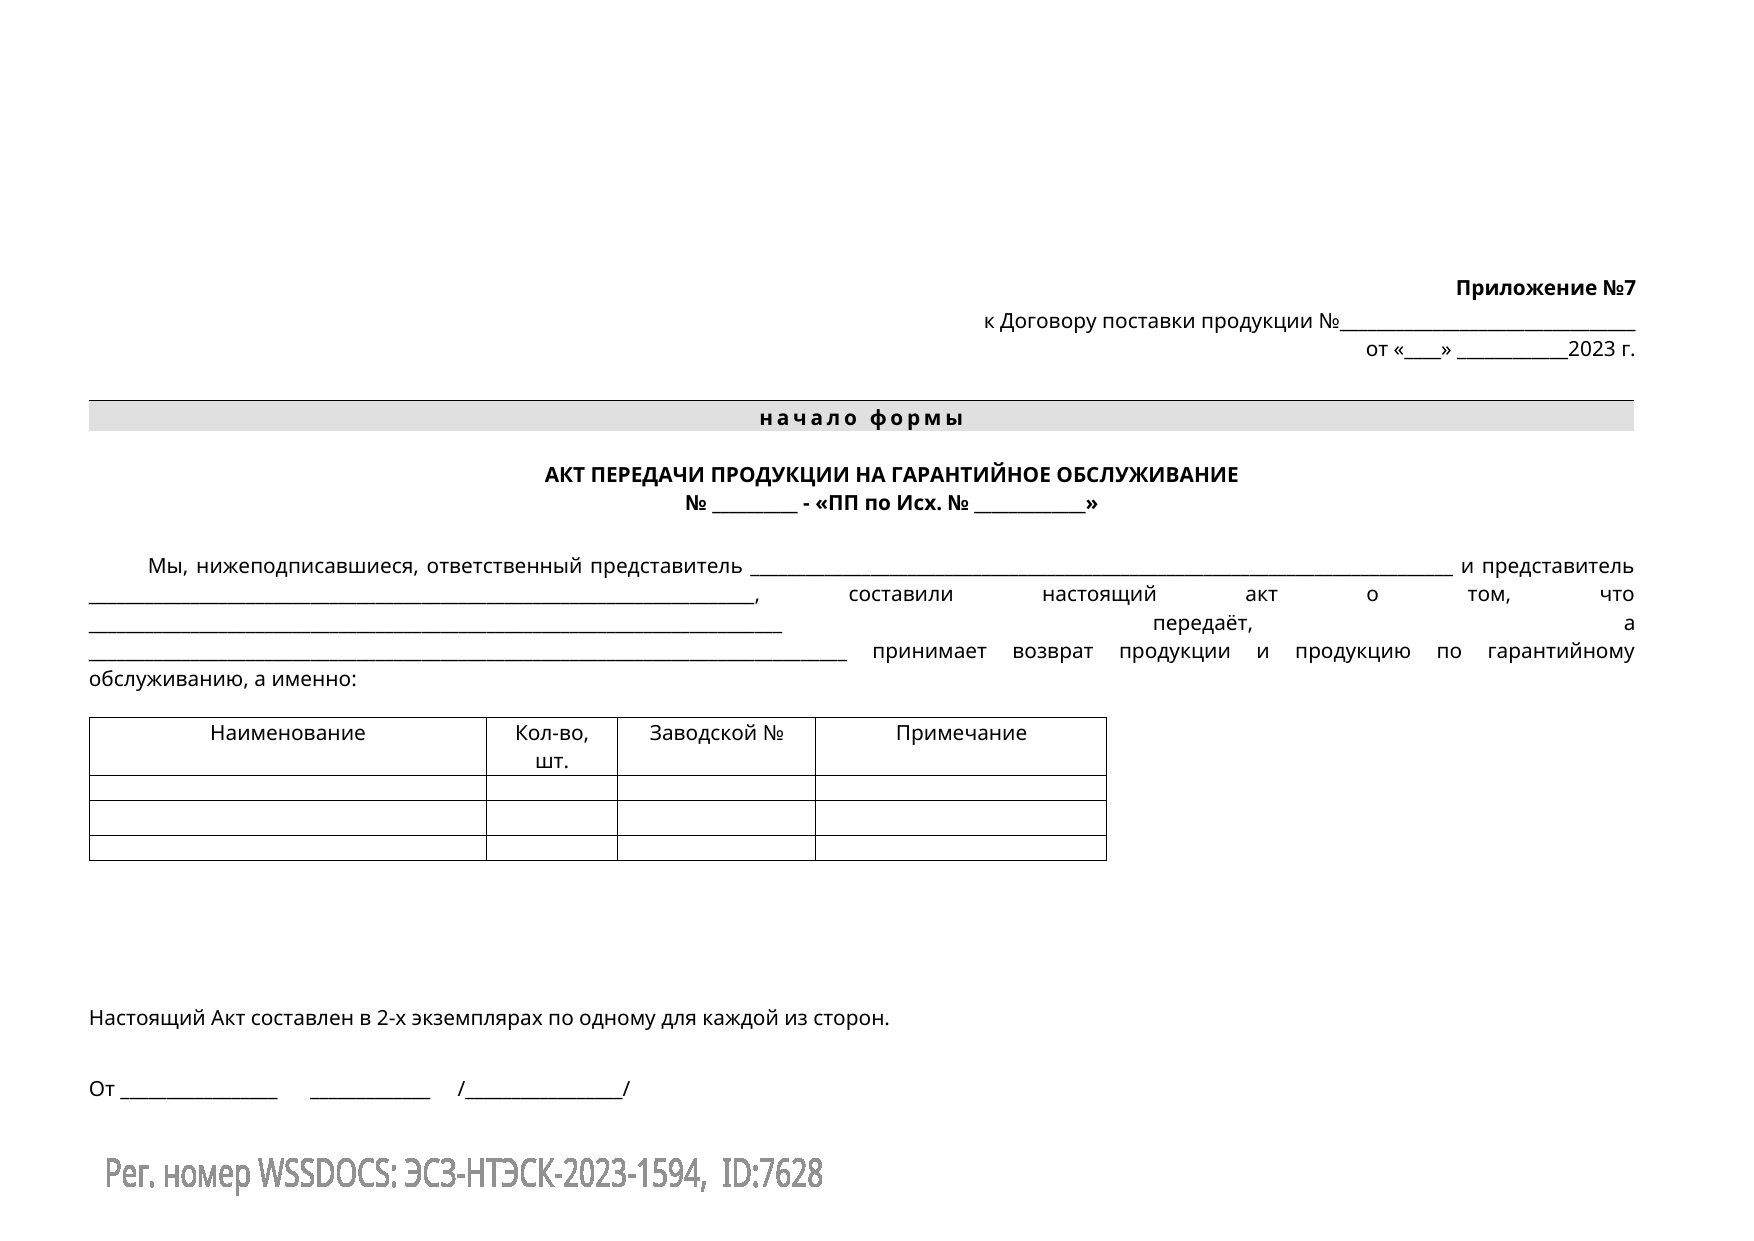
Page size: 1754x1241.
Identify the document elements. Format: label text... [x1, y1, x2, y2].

table_header Примечание [816, 718, 1106, 775]
table_cell [90, 776, 486, 800]
table_header Кол-во, шт. [487, 718, 617, 775]
table_header Наименование [90, 718, 486, 775]
table_cell [816, 801, 1106, 835]
text от «____» ____________2023 г. [89, 334, 1636, 363]
text Мы, нижеподписавшиеся, ответственный представитель ____________________________________________________________________________ и представитель ________________________________________________________________________, составили настоящий акт о том, что ___________________________________________________________________________ передаёт, а __________________________________________________________________________________ принимает возврат продукции и продукцию по гарантийному обслуживанию, а именно: [89, 551, 1636, 693]
text Приложение №7 [89, 273, 1636, 302]
text № __________ - «ПП по Исх. № _____________» [89, 488, 1636, 517]
table_cell [90, 801, 486, 835]
table_cell [618, 776, 815, 800]
table_cell [90, 836, 486, 860]
text начало формы [89, 401, 1634, 431]
table_cell [487, 801, 617, 835]
table_cell [816, 776, 1106, 800]
text АКТ ПЕРЕДАЧИ ПРОДУКЦИИ НА ГАРАНТИЙНОЕ ОБСЛУЖИВАНИЕ [89, 460, 1636, 488]
table_header Заводской № [618, 718, 815, 775]
table_cell [487, 776, 617, 800]
table_cell [487, 836, 617, 860]
table_cell [816, 836, 1106, 860]
text к Договору поставки продукции №________________________________ [89, 306, 1636, 334]
text Настоящий Акт составлен в 2-х экземплярах по одному для каждой из сторон. [89, 1003, 1636, 1032]
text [89, 1074, 1636, 1103]
table_cell [618, 836, 815, 860]
table_cell [618, 801, 815, 835]
